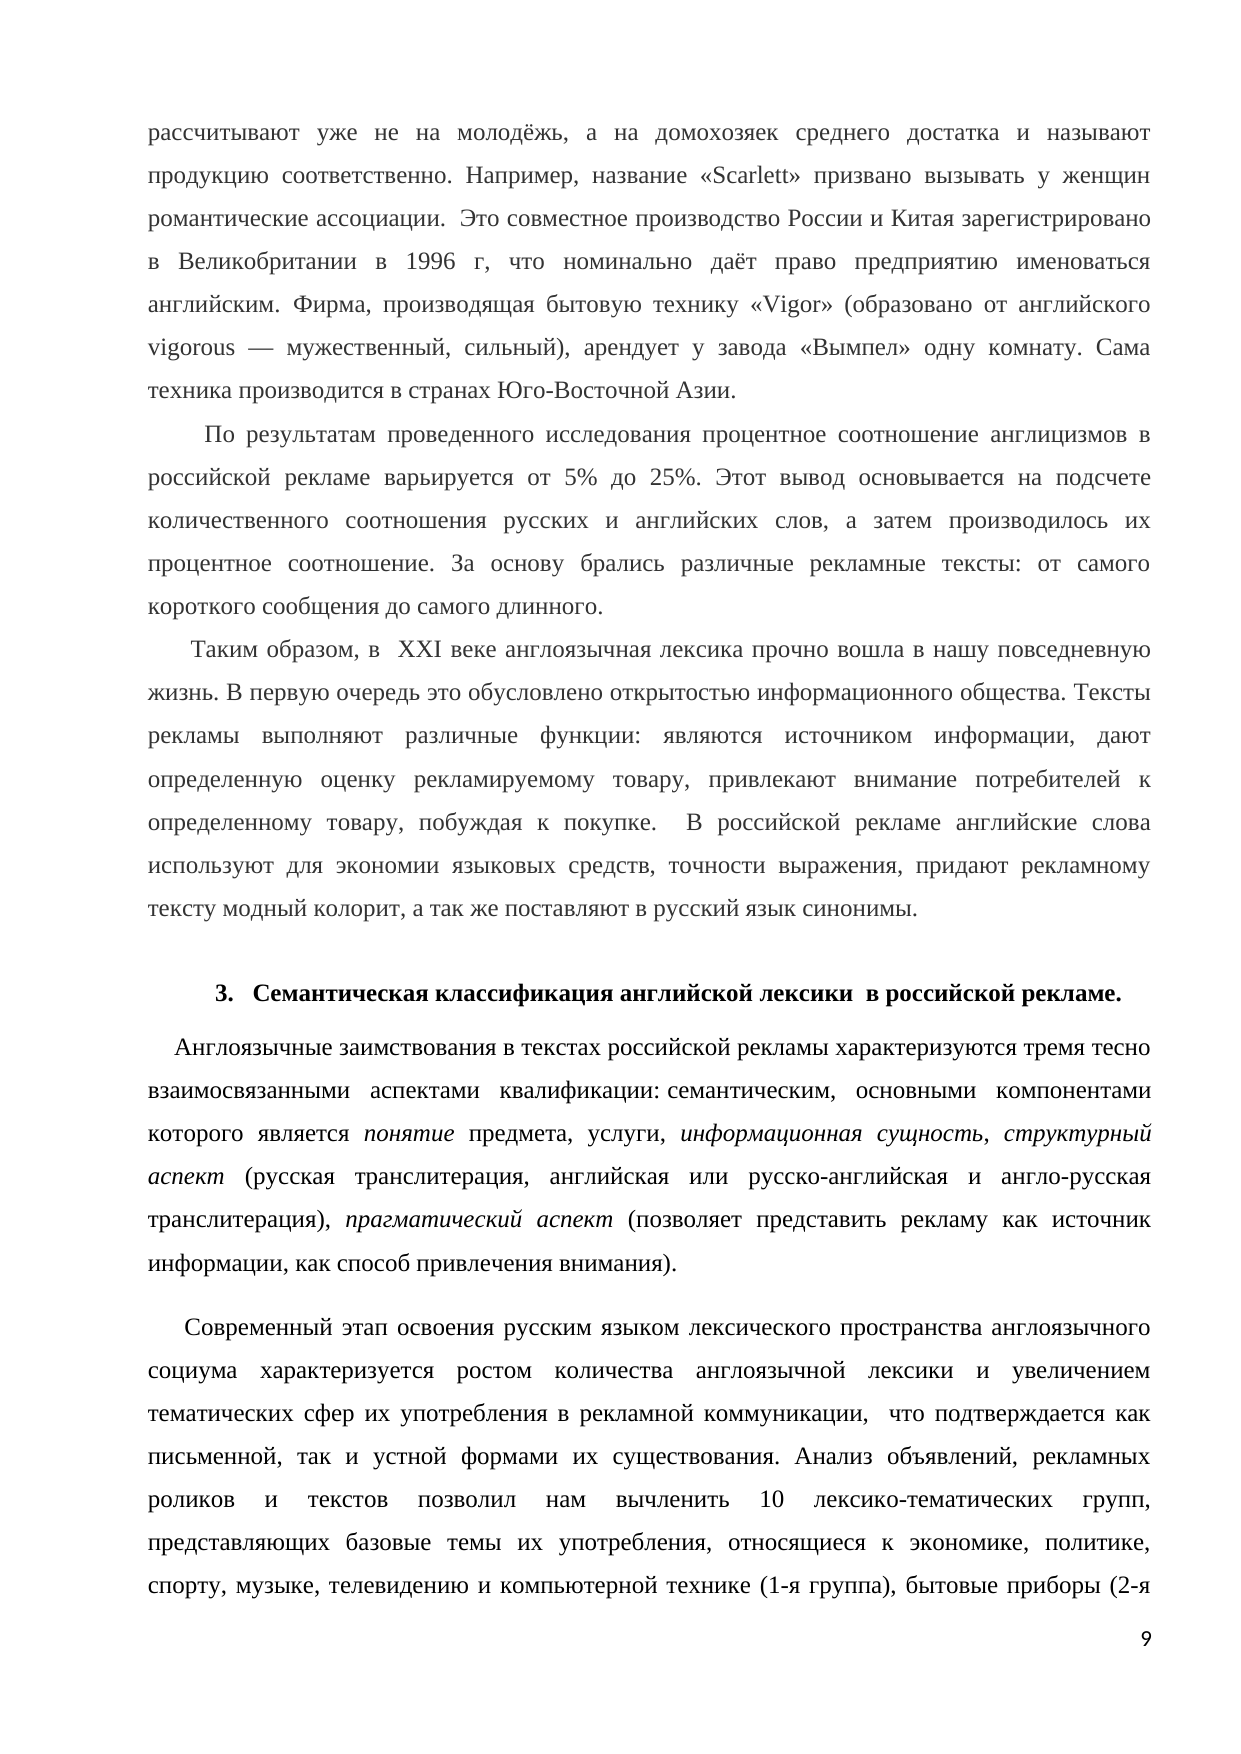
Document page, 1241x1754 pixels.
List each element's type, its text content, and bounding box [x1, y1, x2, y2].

list Семантическая классификация английской лексики в российской рекламе. [185, 978, 1152, 1007]
text По результатам проведенного исследования процентное соотношение англицизмов в российской рекламе варьируется от 5% до 25%. Этот вывод основывается на подсчете количественного соотношения русских и английских слов, а затем производилось их процентное соотношение. За основу брались различные рекламные тексты: от самого короткого сообщения до самого длинного. [148, 419, 1152, 620]
text Англоязычные заимствования в текстах российской рекламы характеризуются тремя тесно взаимосвязанными аспектами квалификации: семантическим, основными компонентами которого является понятие предмета, услуги, информационная сущность, структурный аспект (русская транслитерация, английская или русско-английская и англо-русская транслитерация), прагматический аспект (позволяет представить рекламу как источник информации, как способ привлечения внимания). [148, 1032, 1152, 1276]
text Таким образом, в XXI веке англоязычная лексика прочно вошла в нашу повседневную жизнь. В первую очередь это обусловлено открытостью информационного общества. Тексты рекламы выполняют различные функции: являются источником информации, дают определенную оценку рекламируемому товару, привлекают внимание потребителей к определенному товару, побуждая к покупке. В российской рекламе английские слова используют для экономии языковых средств, точности выражения, придают рекламному тексту модный колорит, а так же поставляют в русский язык синонимы. [148, 634, 1152, 922]
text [148, 117, 1152, 404]
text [148, 1312, 1152, 1599]
